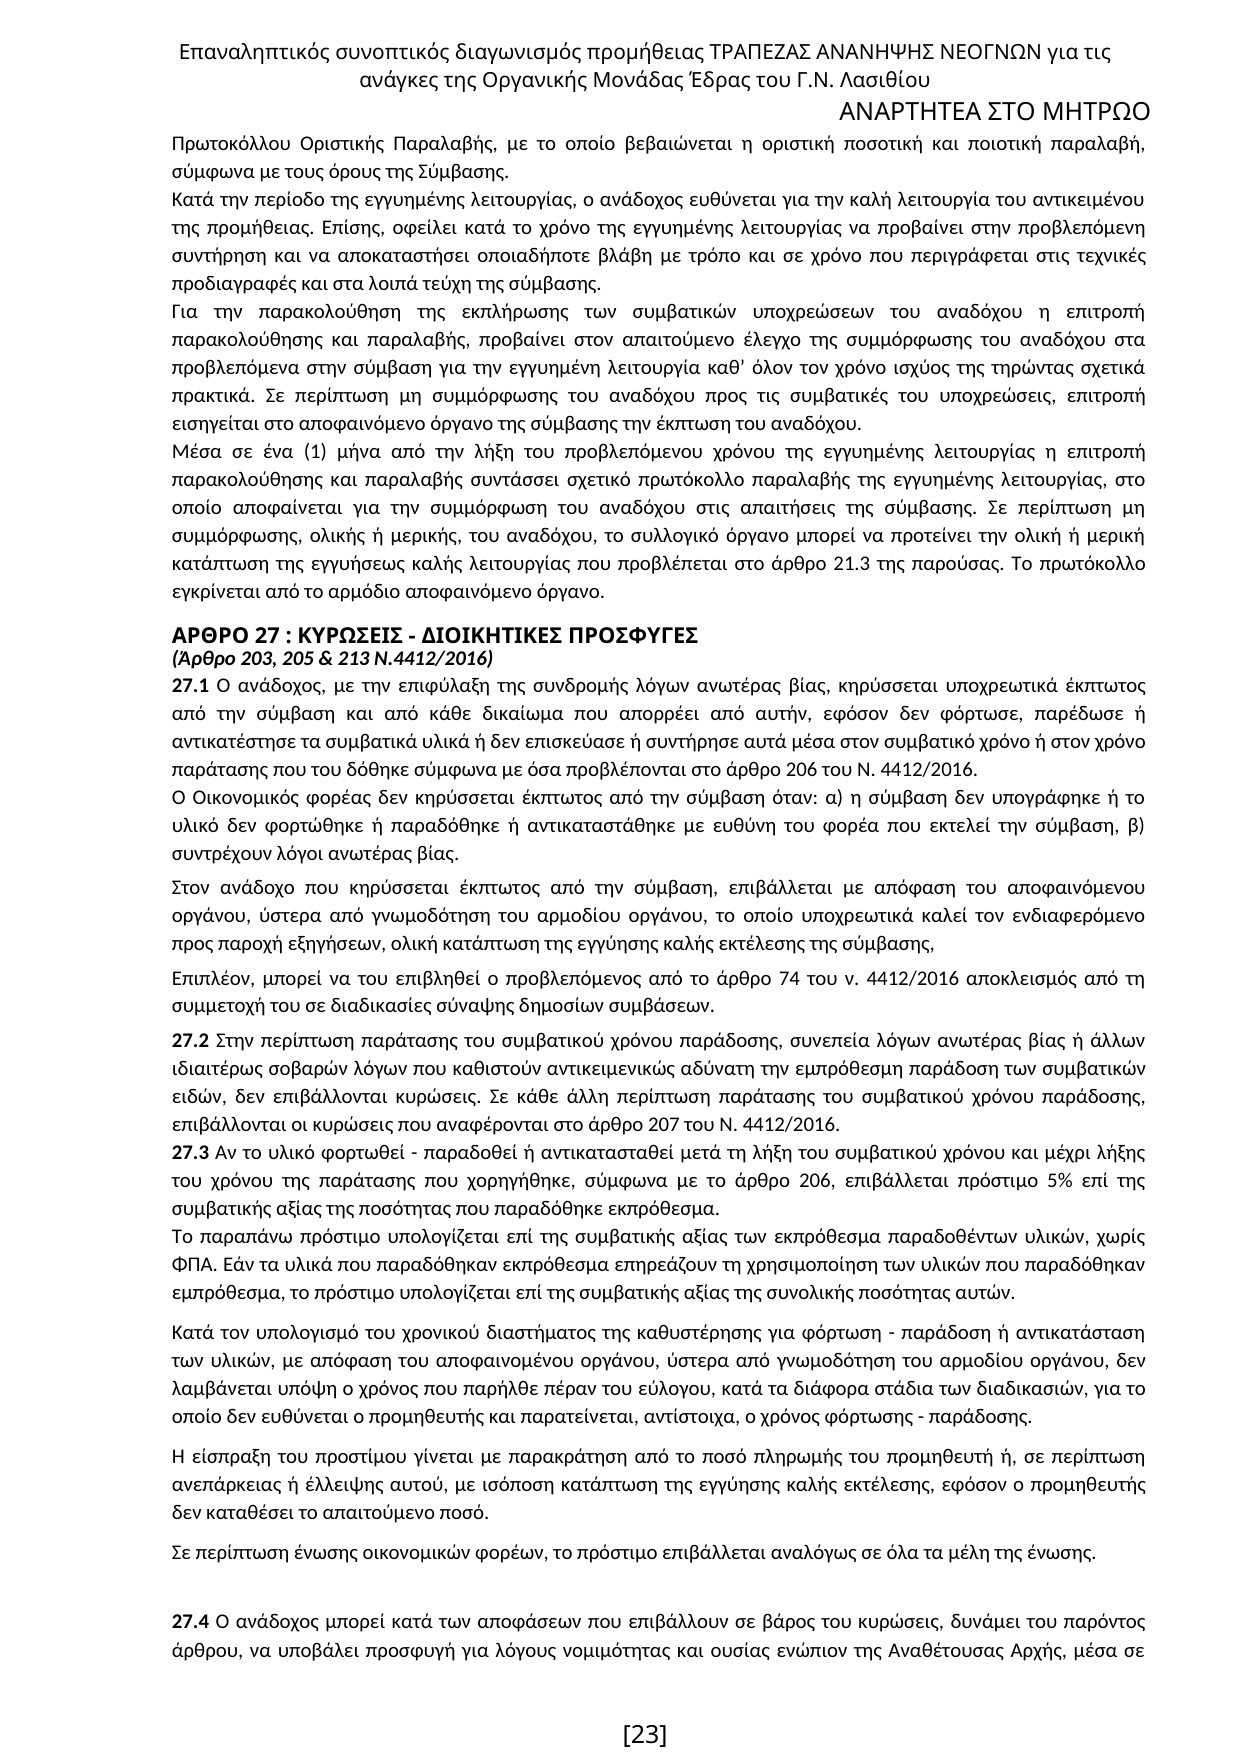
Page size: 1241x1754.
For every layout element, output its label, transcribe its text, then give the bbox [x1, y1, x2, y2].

text Κατά την περίοδο της εγγυημένης λειτουργίας, ο ανάδοχος ευθύνεται για την καλή λειτουργία του αντικειμένου της προμήθειας. Επίσης, οφείλει κατά το χρόνο της εγγυημένης λειτουργίας να προβαίνει στην προβλεπόμενη συντήρηση και να αποκαταστήσει οποιαδήποτε βλάβη με τρόπο και σε χρόνο που περιγράφεται στις τεχνικές προδιαγραφές και στα λοιπά τεύχη της σύμβασης. [172, 184, 1147, 296]
text Στον ανάδοχο που κηρύσσεται έκπτωτος από την σύμβαση, επιβάλλεται με απόφαση του αποφαινόμενου οργάνου, ύστερα από γνωμοδότηση του αρμοδίου οργάνου, το οποίο υποχρεωτικά καλεί τον ενδιαφερόμενο προς παροχή εξηγήσεων, ολική κατάπτωση της εγγύησης καλής εκτέλεσης της σύμβασης, [172, 872, 1147, 956]
text Μέσα σε ένα (1) μήνα από την λήξη του προβλεπόμενου χρόνου της εγγυημένης λειτουργίας η επιτροπή παρακολούθησης και παραλαβής συντάσσει σχετικό πρωτόκολλο παραλαβής της εγγυημένης λειτουργίας, στο οποίο αποφαίνεται για την συμμόρφωση του αναδόχου στις απαιτήσεις της σύμβασης. Σε περίπτωση μη συμμόρφωσης, ολικής ή μερικής, του αναδόχου, το συλλογικό όργανο μπορεί να προτείνει την ολική ή μερική κατάπτωση της εγγυήσεως καλής λειτουργίας που προβλέπεται στο άρθρο 21.3 της παρούσας. Το πρωτόκολλο εγκρίνεται από το αρμόδιο αποφαινόμενο όργανο. [172, 436, 1147, 604]
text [172, 1607, 1147, 1663]
text Η είσπραξη του προστίμου γίνεται με παρακράτηση από το ποσό πληρωμής του προμηθευτή ή, σε περίπτωση ανεπάρκειας ή έλλειψης αυτού, με ισόποση κατάπτωση της εγγύησης καλής εκτέλεσης, εφόσον ο προμηθευτής δεν καταθέσει το απαιτούμενο ποσό. [172, 1441, 1147, 1525]
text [172, 128, 1147, 184]
text Σε περίπτωση ένωσης οικονομικών φορέων, το πρόστιμο επιβάλλεται αναλόγως σε όλα τα μέλη της ένωσης. [172, 1537, 1147, 1565]
text Ο Οικονομικός φορέας δεν κηρύσσεται έκπτωτος από την σύμβαση όταν: α) η σύμβαση δεν υπογράφηκε ή το υλικό δεν φορτώθηκε ή παραδόθηκε ή αντικαταστάθηκε με ευθύνη του φορέα που εκτελεί την σύμβαση, β) συντρέχουν λόγοι ανωτέρας βίας. [172, 782, 1147, 866]
text (Άρθρο 203, 205 & 213 Ν.4412/2016) [172, 648, 1151, 670]
text Για την παρακολούθηση της εκπλήρωσης των συμβατικών υποχρεώσεων του αναδόχου η επιτροπή παρακολούθησης και παραλαβής, προβαίνει στον απαιτούμενο έλεγχο της συμμόρφωσης του αναδόχου στα προβλεπόμενα στην σύμβαση για την εγγυημένη λειτουργία καθ’ όλον τον χρόνο ισχύος της τηρώντας σχετικά πρακτικά. Σε περίπτωση μη συμμόρφωσης του αναδόχου προς τις συμβατικές του υποχρεώσεις, επιτροπή εισηγείται στο αποφαινόμενο όργανο της σύμβασης την έκπτωση του αναδόχου. [172, 296, 1147, 436]
text Κατά τον υπολογισμό του χρονικού διαστήματος της καθυστέρησης για φόρτωση - παράδοση ή αντικατάσταση των υλικών, με απόφαση του αποφαινομένου οργάνου, ύστερα από γνωμοδότηση του αρμοδίου οργάνου, δεν λαμβάνεται υπόψη ο χρόνος που παρήλθε πέραν του εύλογου, κατά τα διάφορα στάδια των διαδικασιών, για το οποίο δεν ευθύνεται ο προμηθευτής και παρατείνεται, αντίστοιχα, ο χρόνος φόρτωσης - παράδοσης. [172, 1317, 1147, 1429]
text Το παραπάνω πρόστιμο υπολογίζεται επί της συμβατικής αξίας των εκπρόθεσμα παραδοθέντων υλικών, χωρίς ΦΠΑ. Εάν τα υλικά που παραδόθηκαν εκπρόθεσμα επηρεάζουν τη χρησιμοποίηση των υλικών που παραδόθηκαν εμπρόθεσμα, το πρόστιμο υπολογίζεται επί της συμβατικής αξίας της συνολικής ποσότητας αυτών. [172, 1221, 1147, 1305]
text Επιπλέον, μπορεί να του επιβληθεί ο προβλεπόμενος από το άρθρο 74 του ν. 4412/2016 αποκλεισμός από τη συμμετοχή του σε διαδικασίες σύναψης δημοσίων συμβάσεων. [172, 962, 1147, 1018]
text 27.1 Ο ανάδοχος, με την επιφύλαξη της συνδρομής λόγων ανωτέρας βίας, κηρύσσεται υποχρεωτικά έκπτωτος από την σύμβαση και από κάθε δικαίωμα που απορρέει από αυτήν, εφόσον δεν φόρτωσε, παρέδωσε ή αντικατέστησε τα συμβατικά υλικά ή δεν επισκεύασε ή συντήρησε αυτά μέσα στον συμβατικό χρόνο ή στον χρόνο παράτασης που του δόθηκε σύμφωνα με όσα προβλέπονται στο άρθρο 206 του Ν. 4412/2016. [172, 670, 1147, 782]
text 27.2 Στην περίπτωση παράτασης του συμβατικού χρόνου παράδοσης, συνεπεία λόγων ανωτέρας βίας ή άλλων ιδιαιτέρως σοβαρών λόγων που καθιστούν αντικειμενικώς αδύνατη την εμπρόθεσμη παράδοση των συμβατικών ειδών, δεν επιβάλλονται κυρώσεις. Σε κάθε άλλη περίπτωση παράτασης του συμβατικού χρόνου παράδοσης, επιβάλλονται οι κυρώσεις που αναφέρονται στο άρθρο 207 του Ν. 4412/2016. [172, 1025, 1147, 1137]
text ΑΡΘΡΟ 27 : ΚΥΡΩΣΕΙΣ - ΔΙΟΙΚΗΤΙΚΕΣ ΠΡΟΣΦΥΓΕΣ [172, 626, 1151, 648]
text 27.3 Αν το υλικό φορτωθεί - παραδοθεί ή αντικατασταθεί μετά τη λήξη του συμβατικού χρόνου και μέχρι λήξης του χρόνου της παράτασης που χορηγήθηκε, σύμφωνα με το άρθρο 206, επιβάλλεται πρόστιμο 5% επί της συμβατικής αξίας της ποσότητας που παραδόθηκε εκπρόθεσμα. [172, 1137, 1147, 1221]
